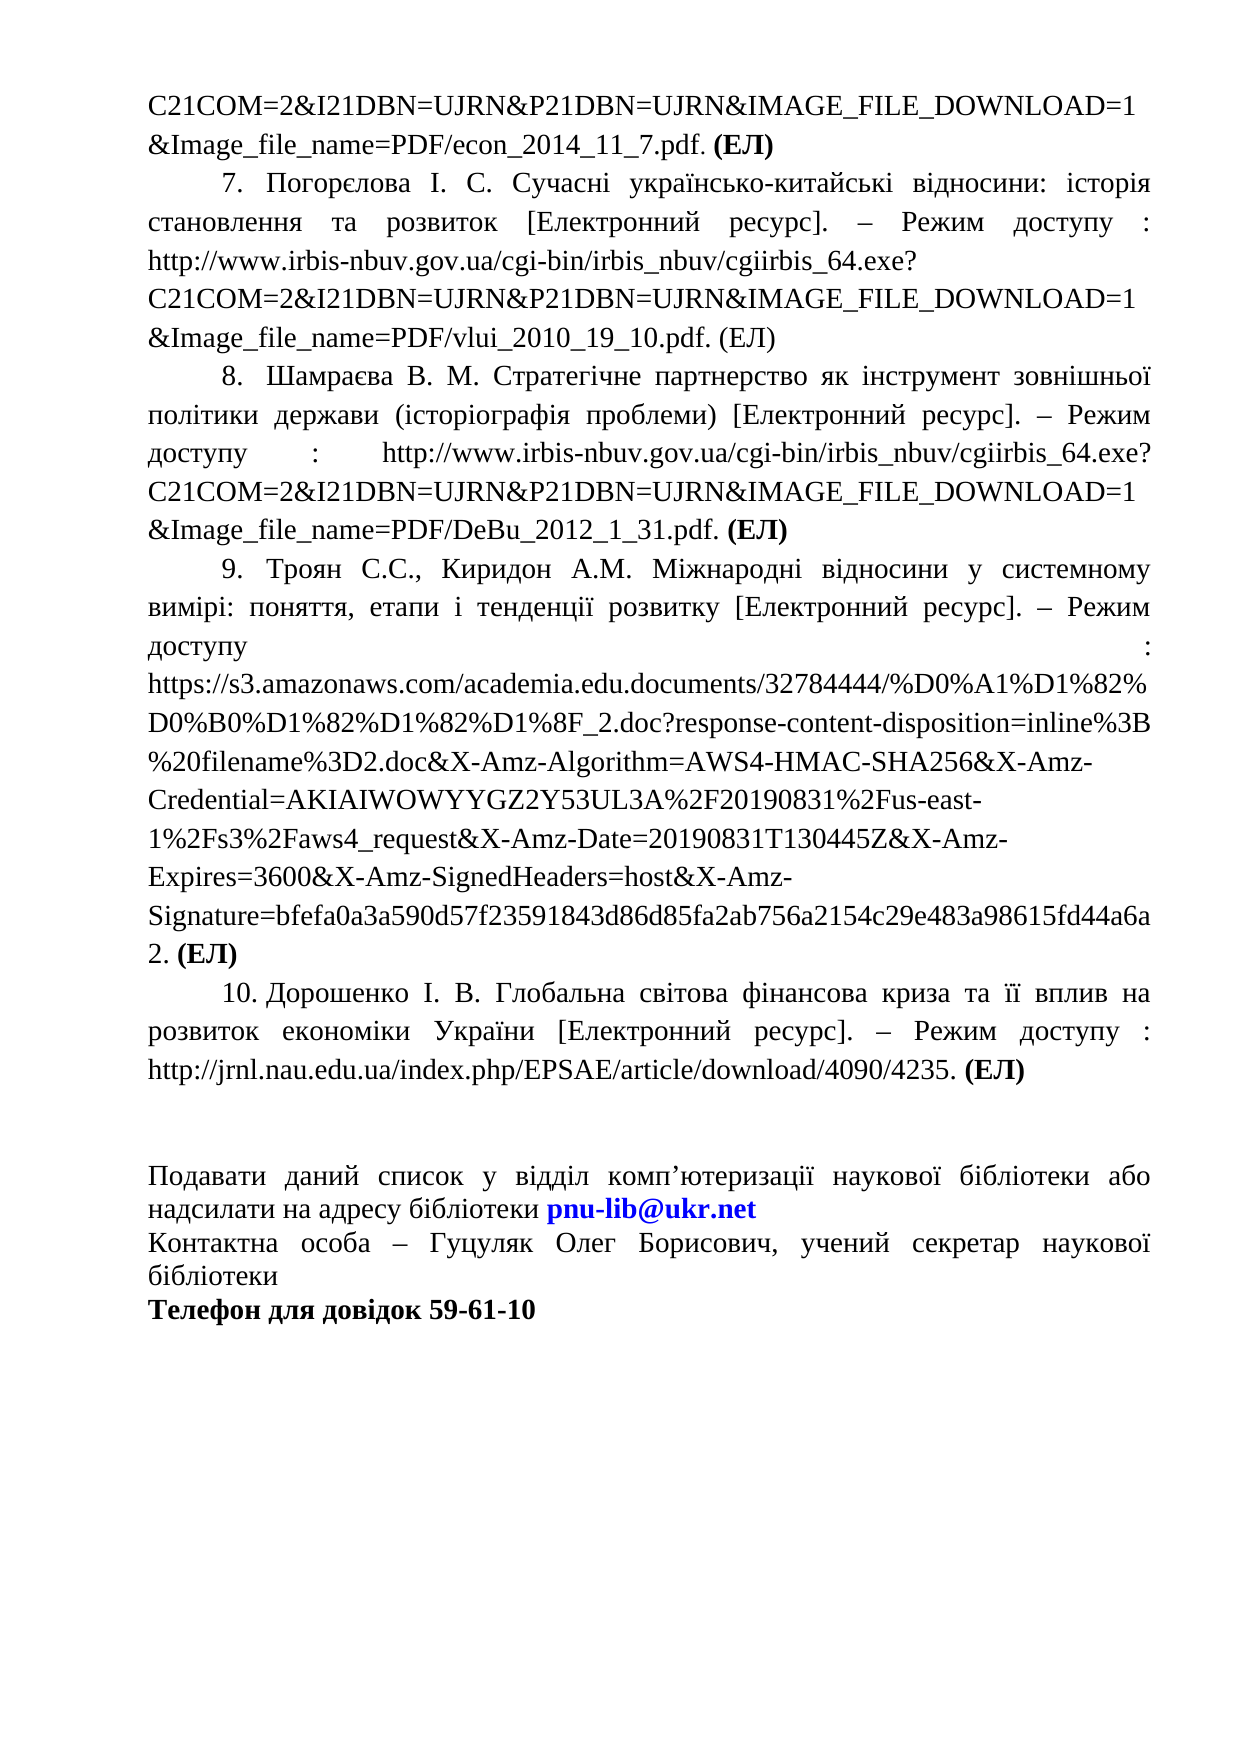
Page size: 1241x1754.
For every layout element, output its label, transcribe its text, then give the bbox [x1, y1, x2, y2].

text Подавати даний список у відділ комп’ютеризації наукової бібліотеки або надсилати на адресу бібліотеки pnu-lib@ukr.net [148, 1158, 1152, 1225]
text Контактна особа – Гуцуляк Олег Борисович, учений секретар наукової бібліотеки [148, 1225, 1152, 1292]
list Погорєлова І. С. Сучасні українсько-китайські відносини: історія становлення та розвиток [Електронний ресурс]. – Режим доступу : http://www.irbis-nbuv.gov.ua/cgi-bin/irbis_nbuv/cgiirbis_64.exe?C21COM=2&I21DBN=UJRN&P21DBN=UJRN&IMAGE_FILE_DOWNLOAD=1&Image_file_name=PDF/vlui_2010_19_10.pdf. (ЕЛ) [148, 166, 1152, 353]
list Шамраєва В. М. Стратегічне партнерство як інструмент зовнішньої політики держави (історіографія проблеми) [Електронний ресурс]. – Режим доступу : http://www.irbis-nbuv.gov.ua/cgi-bin/irbis_nbuv/cgiirbis_64.exe?C21COM=2&I21DBN=UJRN&P21DBN=UJRN&IMAGE_FILE_DOWNLOAD=1&Image_file_name=PDF/DeBu_2012_1_31.pdf. (ЕЛ) [148, 358, 1152, 546]
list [148, 88, 1152, 161]
list Троян С.С., Киридон А.М. Міжнародні відносини у системному вимірі: поняття, етапи і тенденції розвитку [Електронний ресурс]. – Режим доступу : https://s3.amazonaws.com/academia.edu.documents/32784444/%D0%A1%D1%82%D0%B0%D1%82%D1%82%D1%8F_2.doc?response-content-disposition=inline%3B%20filename%3D2.doc&X-Amz-Algorithm=AWS4-HMAC-SHA256&X-Amz-Credential=AKIAIWOWYYGZ2Y53UL3A%2F20190831%2Fus-east-1%2Fs3%2Faws4_request&X-Amz-Date=20190831T130445Z&X-Amz-Expires=3600&X-Amz-SignedHeaders=host&X-Amz-Signature=bfefa0a3a590d57f23591843d86d85fa2ab756a2154c29e483a98615fd44a6a2. (ЕЛ) [148, 551, 1152, 970]
list Дорошенко І. В. Глобальна світова фінансова криза та її вплив на розвиток економіки України [Електронний ресурс]. – Режим доступу : http://jrnl.nau.edu.ua/index.php/EPSAE/article/download/4090/4235. (ЕЛ) [148, 975, 1152, 1086]
text Телефон для довідок 59-61-10 [148, 1292, 1152, 1325]
